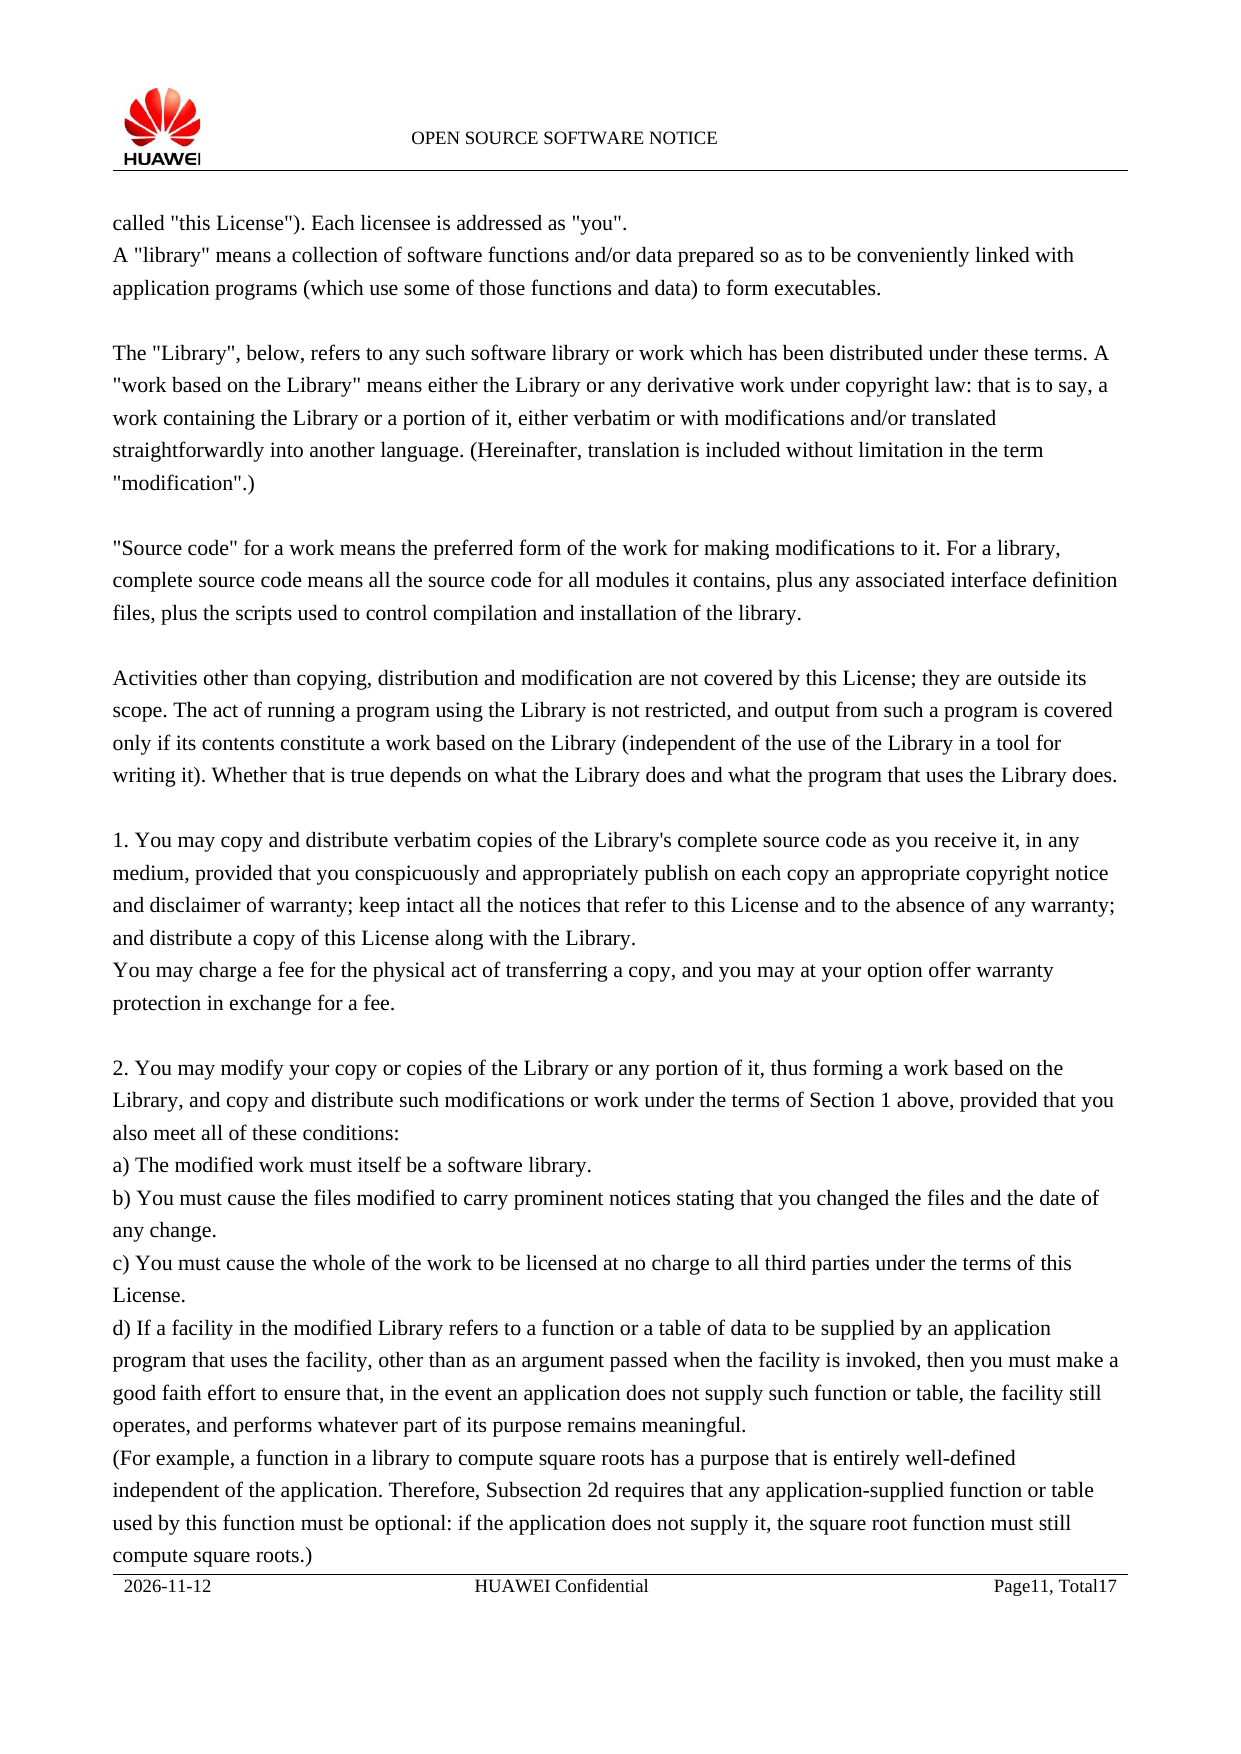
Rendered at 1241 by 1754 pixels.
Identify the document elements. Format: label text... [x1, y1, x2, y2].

picture [124, 88, 201, 165]
